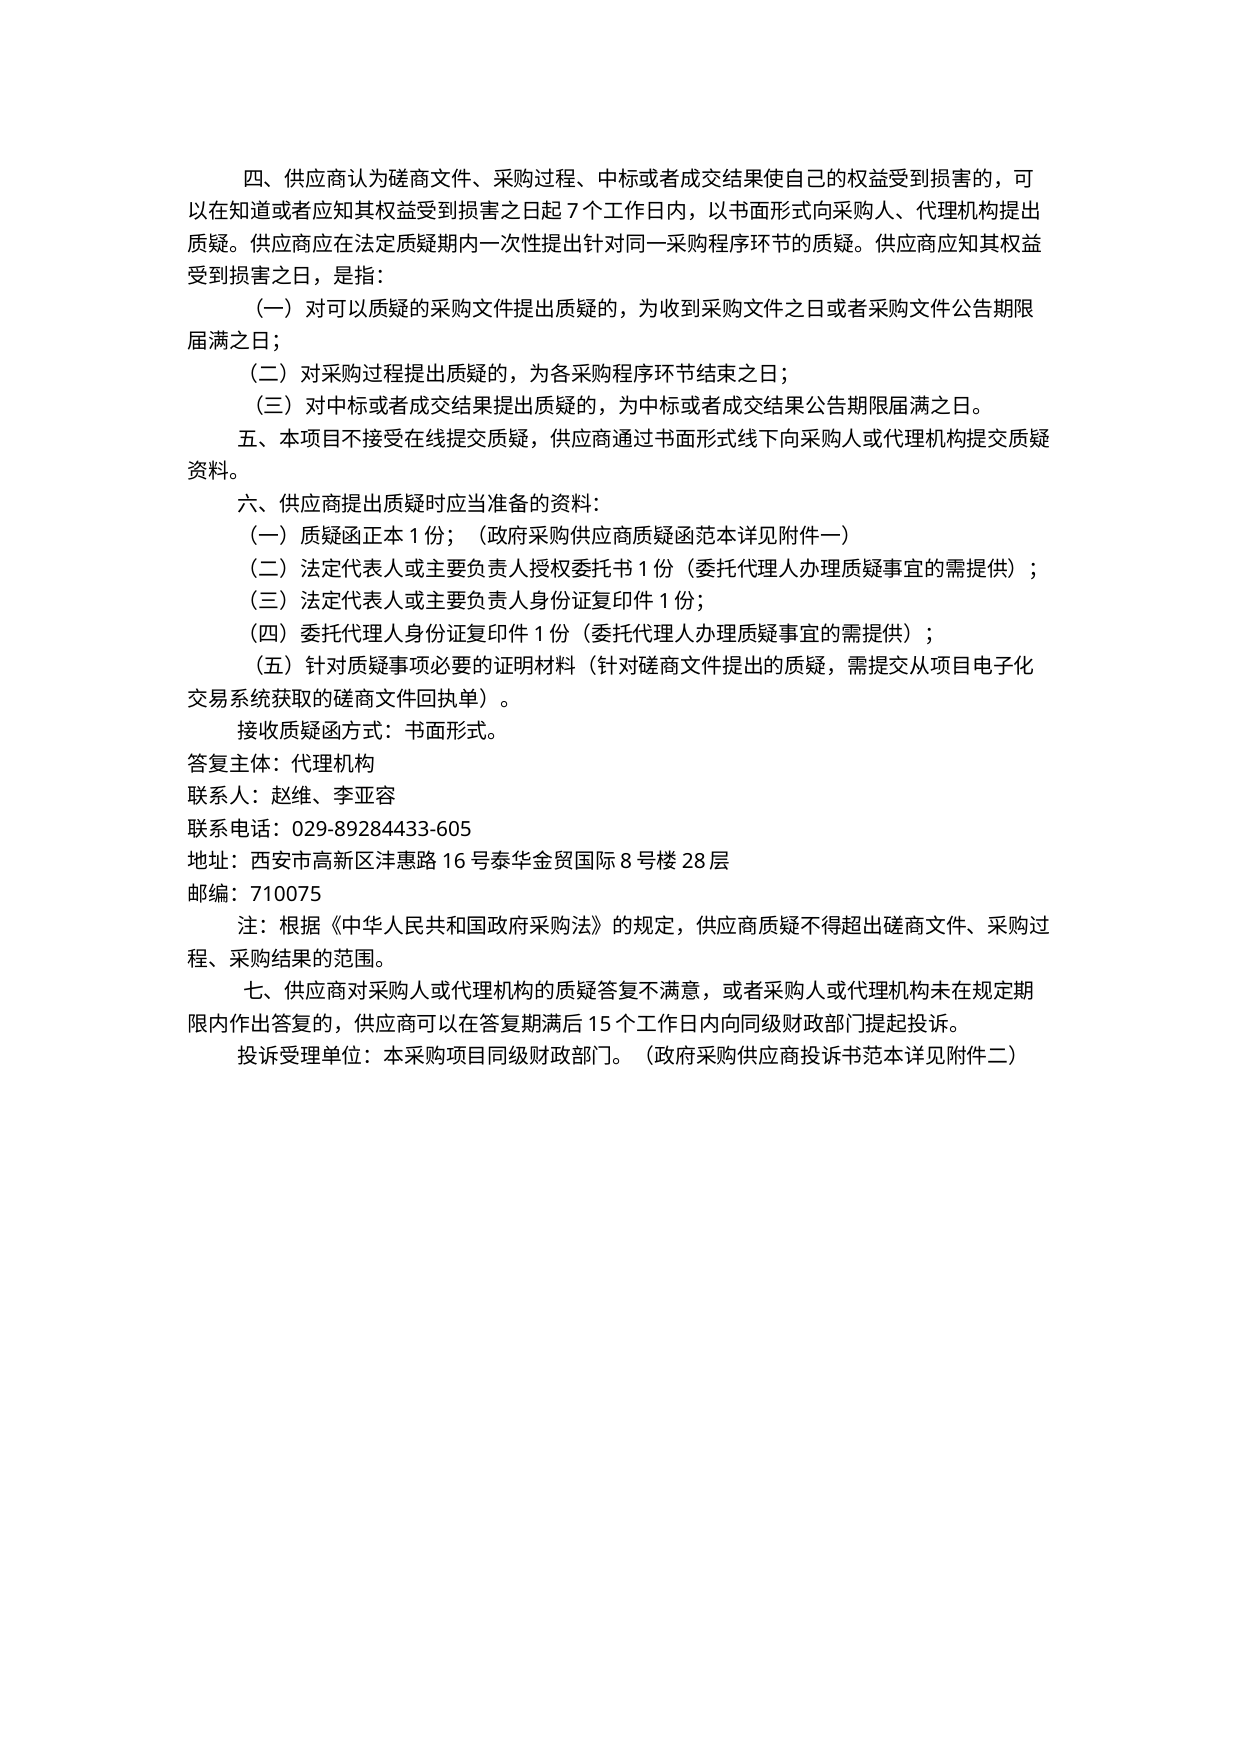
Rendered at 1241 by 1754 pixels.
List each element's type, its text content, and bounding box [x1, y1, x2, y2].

text （一）对可以质疑的采购文件提出质疑的，为收到采购文件之日或者采购文件公告期限届满之日； [187, 292, 1053, 357]
text （二）法定代表人或主要负责人授权委托书1份（委托代理人办理质疑事宜的需提供）； [187, 552, 1053, 584]
text （四）委托代理人身份证复印件1份（委托代理人办理质疑事宜的需提供）； [187, 617, 1053, 649]
text 四、供应商认为磋商文件、采购过程、中标或者成交结果使自己的权益受到损害的，可以在知道或者应知其权益受到损害之日起7个工作日内，以书面形式向采购人、代理机构提出质疑。供应商应在法定质疑期内一次性提出针对同一采购程序环节的质疑。供应商应知其权益受到损害之日，是指： [187, 162, 1053, 292]
text 投诉受理单位：本采购项目同级财政部门。（政府采购供应商投诉书范本详见附件二） [187, 1039, 1053, 1072]
text （一）质疑函正本1份；（政府采购供应商质疑函范本详见附件一） [187, 519, 1053, 552]
text 六、供应商提出质疑时应当准备的资料： [187, 487, 1053, 519]
text 五、本项目不接受在线提交质疑，供应商通过书面形式线下向采购人或代理机构提交质疑资料。 [187, 422, 1053, 487]
text 邮编：710075 [187, 877, 1053, 909]
text 联系电话：029-89284433-605 [187, 812, 1053, 844]
text （五）针对质疑事项必要的证明材料（针对磋商文件提出的质疑，需提交从项目电子化交易系统获取的磋商文件回执单）。 [187, 649, 1053, 714]
text 联系人：赵维、李亚容 [187, 779, 1053, 812]
text （二）对采购过程提出质疑的，为各采购程序环节结束之日； [187, 357, 1053, 389]
text 答复主体：代理机构 [187, 747, 1053, 779]
text 接收质疑函方式：书面形式。 [187, 714, 1053, 747]
text 地址：西安市高新区沣惠路16号泰华金贸国际8号楼28层 [187, 844, 1053, 877]
text 注：根据《中华人民共和国政府采购法》的规定，供应商质疑不得超出磋商文件、采购过程、采购结果的范围。 [187, 909, 1053, 974]
text （三）对中标或者成交结果提出质疑的，为中标或者成交结果公告期限届满之日。 [187, 389, 1053, 422]
text （三）法定代表人或主要负责人身份证复印件1份； [187, 584, 1053, 617]
text 七、供应商对采购人或代理机构的质疑答复不满意，或者采购人或代理机构未在规定期限内作出答复的，供应商可以在答复期满后15个工作日内向同级财政部门提起投诉。 [187, 974, 1053, 1039]
